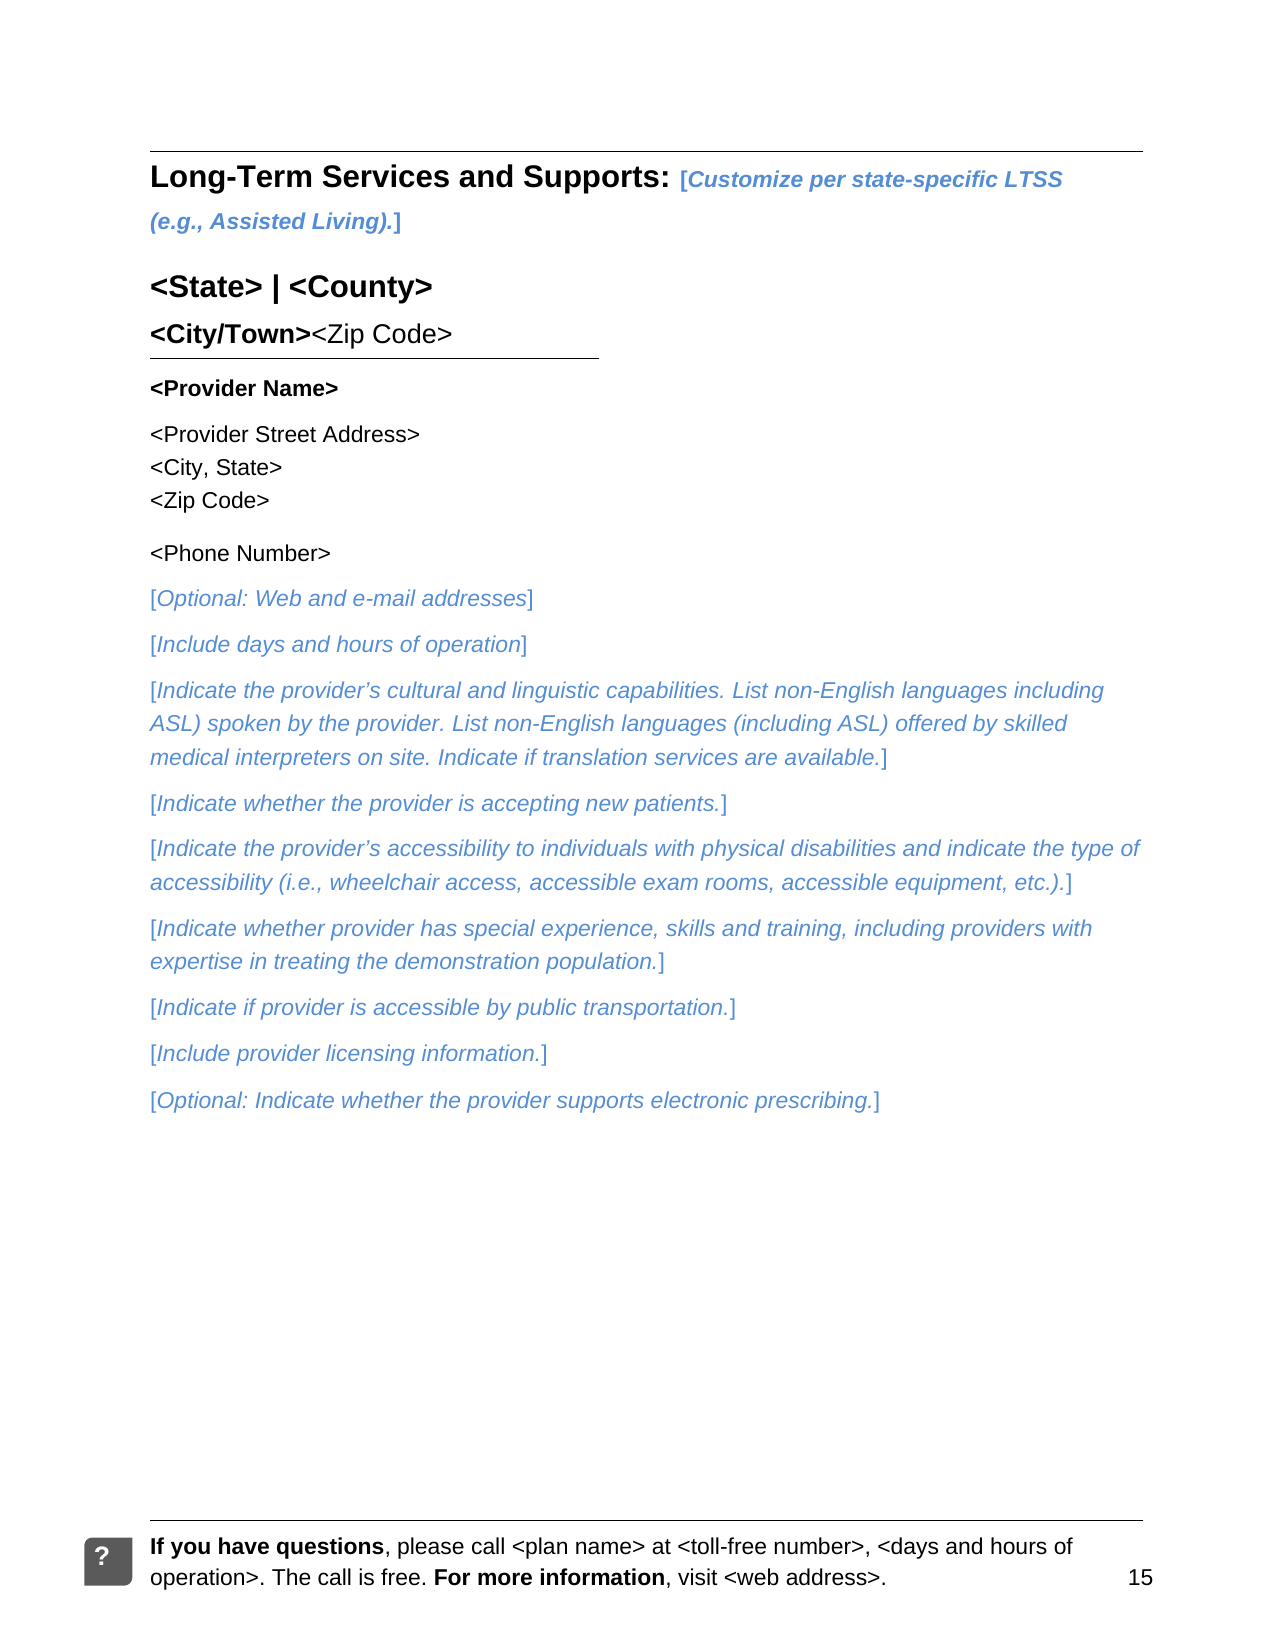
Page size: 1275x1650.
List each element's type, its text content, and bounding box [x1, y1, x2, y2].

text <Provider Name> [150, 372, 1143, 403]
text [Include days and hours of operation] [150, 626, 1143, 659]
text [Optional: Indicate whether the provider supports electronic prescribing.] [150, 1080, 1143, 1116]
text [Optional: Web and e-mail addresses] [150, 580, 1143, 613]
text [Indicate whether the provider is accepting new patients.] [150, 784, 1143, 818]
text [Include provider licensing information.] [150, 1034, 1143, 1068]
text [Indicate the provider’s cultural and linguistic capabilities. List non-English languages including ASL) spoken by the provider. List non-English languages (including ASL) offered by skilled medical interpreters on site. Indicate if translation services are available.] [150, 672, 1143, 772]
text [Indicate whether provider has special experience, skills and training, including providers with expertise in treating the demonstration population.] [150, 909, 1143, 976]
text [Indicate the provider’s accessibility to individuals with physical disabilities and indicate the type of accessibility (i.e., wheelchair access, accessible exam rooms, accessible equipment, etc.).] [150, 830, 1143, 897]
text <Provider Street Address> <City, State> <Zip Code> [150, 416, 1143, 516]
text [Indicate if provider is accessible by public transportation.] [150, 988, 1143, 1022]
text <Phone Number> [150, 534, 1143, 568]
text Long-Term Services and Supports: [Customize per state-specific LTSS (e.g., Assisted Living).] [150, 152, 1143, 237]
text <State> | <County> [150, 271, 1143, 304]
text <City/Town><Zip Code> [150, 317, 599, 358]
